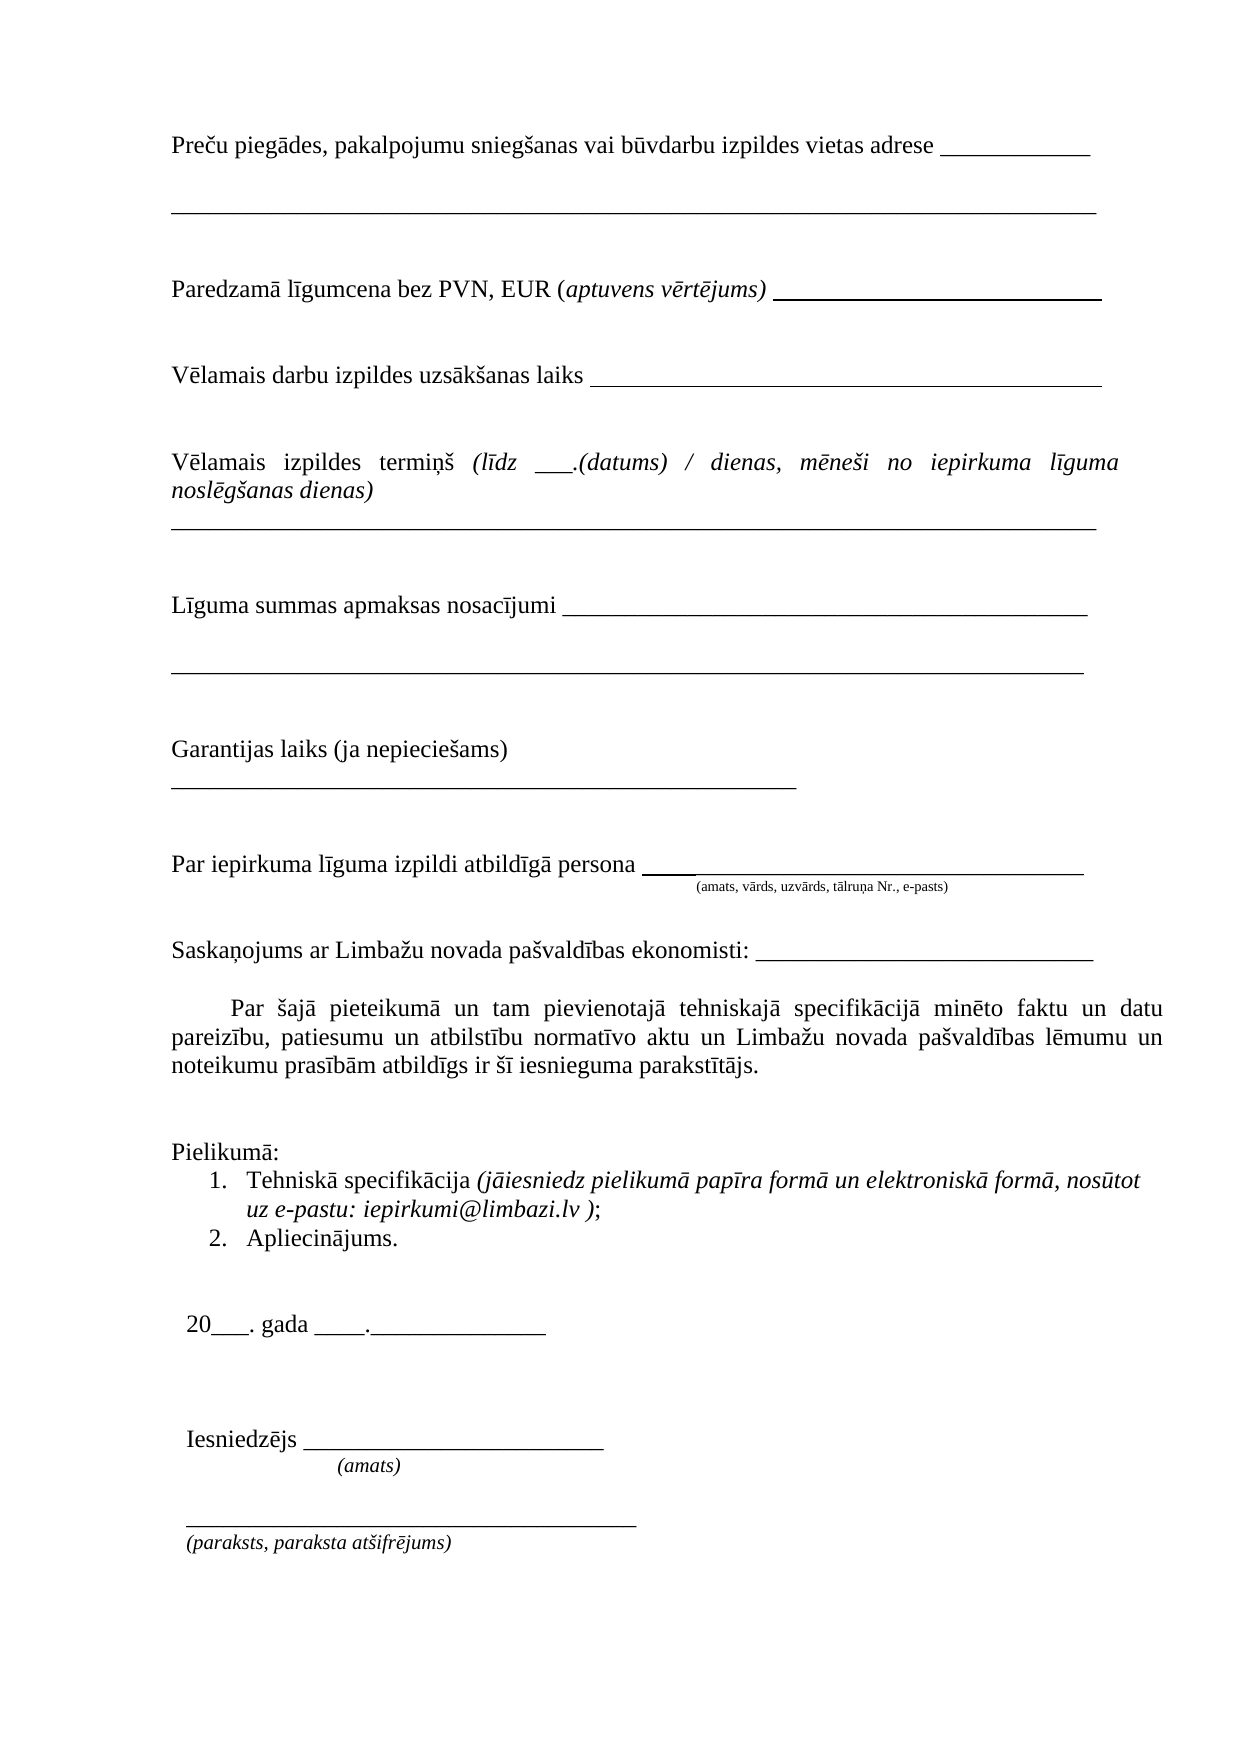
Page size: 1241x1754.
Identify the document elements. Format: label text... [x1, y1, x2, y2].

text Iesniedzējs ________________________ [186, 1424, 1163, 1453]
list Apliecinājums. [209, 1223, 1164, 1252]
text 20___. gada ____.______________ [186, 1309, 1163, 1338]
list Tehniskā specifikācija (jāiesniedz pielikumā papīra formā un elektroniskā formā, nosūtot uz e-pastu: iepirkumi@limbazi.lv ); [209, 1166, 1164, 1223]
text Garantijas laiks (ja nepieciešams) __________________________________________________ [171, 734, 1119, 792]
text ____________________________________ [186, 1501, 1163, 1530]
text Paredzamā līgumcena bez PVN, EUR (aptuvens vērtējums) [171, 274, 1164, 303]
text (amats) [186, 1453, 1163, 1477]
text (paraksts, paraksta atšifrējums) [186, 1530, 1163, 1554]
text Vēlamais darbu izpildes uzsākšanas laiks [171, 361, 1164, 389]
text Saskaņojums ar Limbažu novada pašvaldības ekonomisti: ___________________________ [171, 936, 1119, 964]
text _________________________________________________________________________ [171, 648, 1119, 677]
text Par iepirkuma līguma izpildi atbildīgā persona _______________________________ (amats, vārds, uzvārds, tālruņa Nr., e-pasts) [171, 849, 1119, 907]
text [171, 188, 1164, 217]
text Par šajā pieteikumā un tam pievienotajā tehniskajā specifikācijā minēto faktu un datu pareizību, patiesumu un atbilstību normatīvo aktu un Limbažu novada pašvaldības lēmumu un noteikumu prasībām atbildīgs ir šī iesnieguma parakstītājs. [171, 993, 1164, 1079]
text Preču piegādes, pakalpojumu sniegšanas vai būvdarbu izpildes vietas adrese ____________ [171, 131, 1164, 159]
text __________________________________________________________________________ [171, 504, 1119, 533]
text Pielikumā: [171, 1137, 1164, 1166]
text Vēlamais izpildes termiņš (līdz ___.(datums) / dienas, mēneši no iepirkuma līguma noslēgšanas dienas) [171, 447, 1119, 504]
text Līguma summas apmaksas nosacījumi __________________________________________ [171, 591, 1119, 619]
